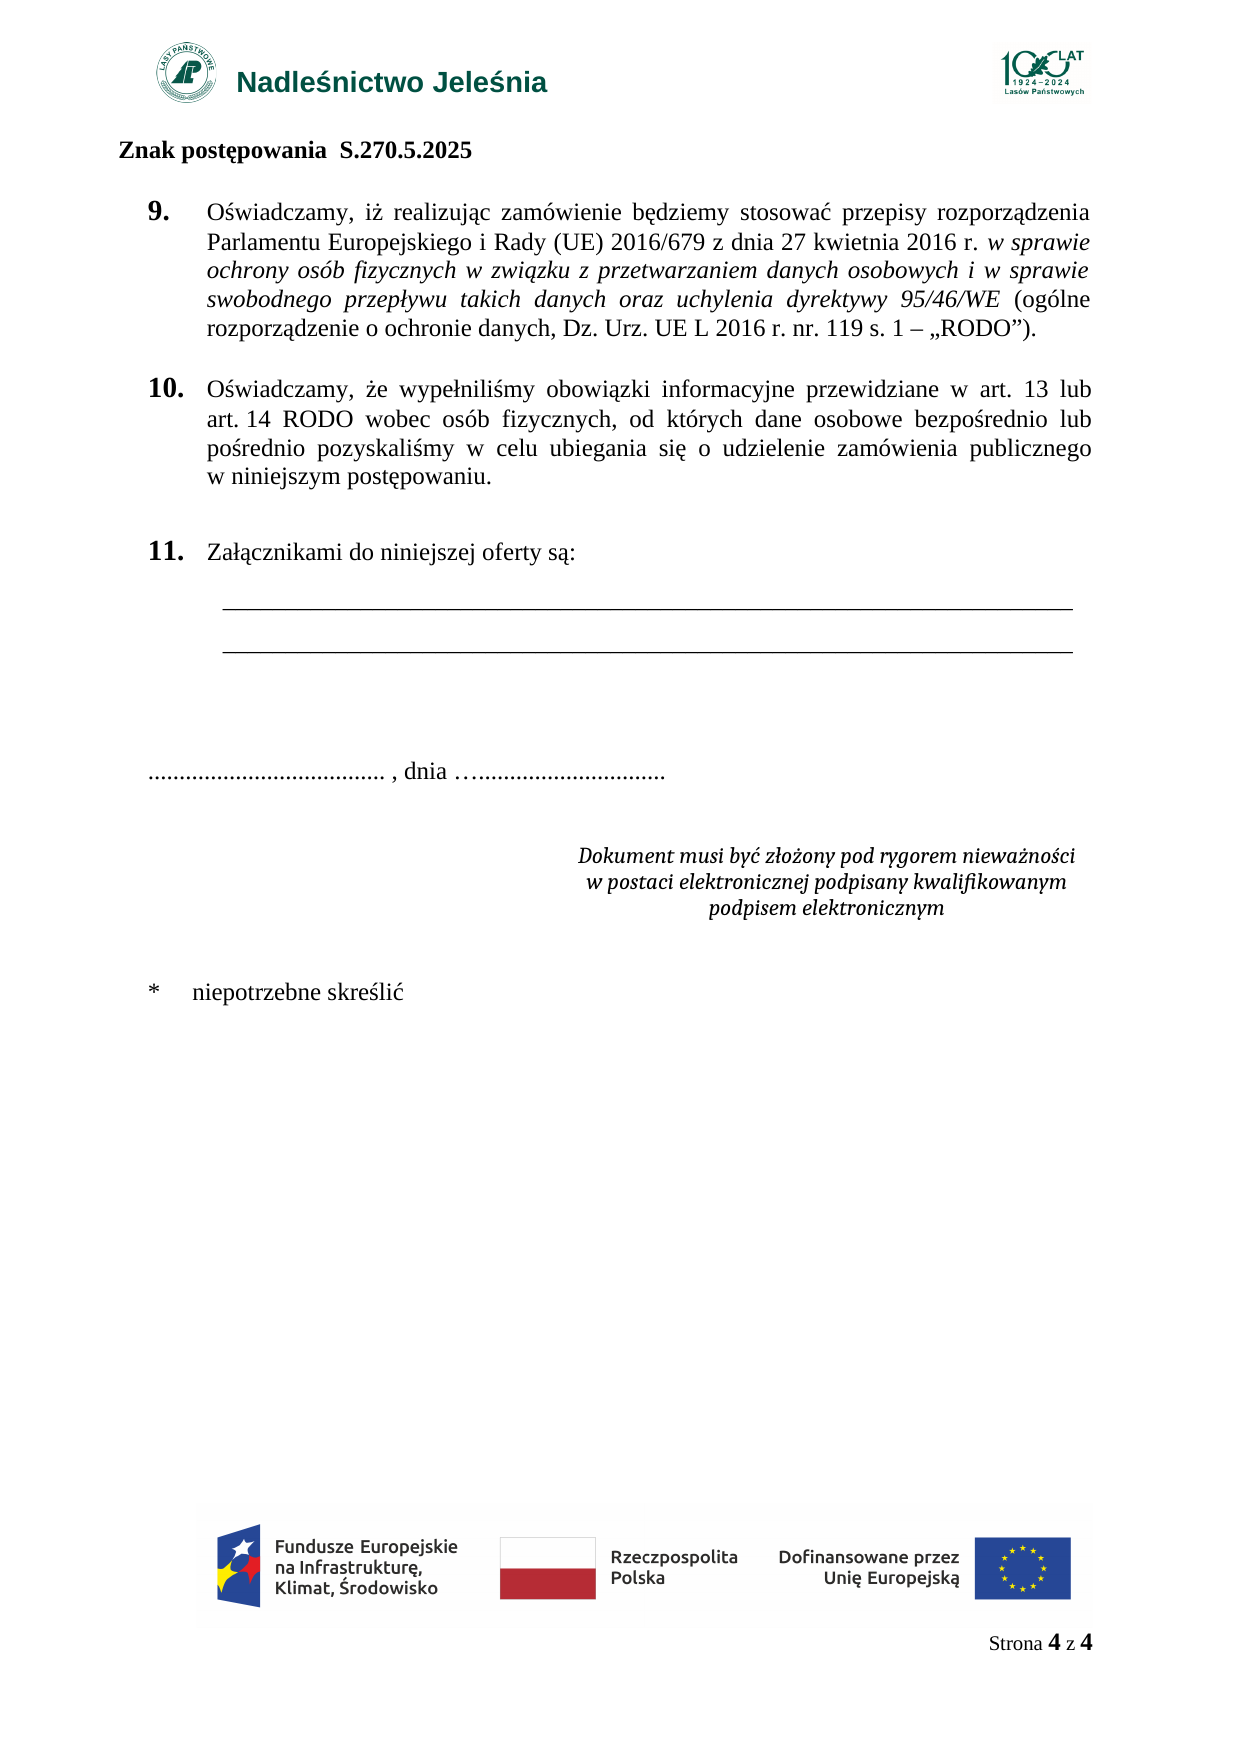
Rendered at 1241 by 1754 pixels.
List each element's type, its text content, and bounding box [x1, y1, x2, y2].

list Załącznikami do niniejszej oferty są: [148, 533, 1090, 567]
text ...................................... , dnia ….............................. [148, 756, 1093, 785]
list ____________________________________________________________________ [223, 627, 1093, 656]
list Oświadczamy, iż realizując zamówienie będziemy stosować przepisy rozporządzenia Parlamentu Europejskiego i Rady (UE) 2016/679 z dnia 27 kwietnia 2016 r. w sprawie ochrony osób fizycznych w związku z przetwarzaniem danych osobowych i w sprawie swobodnego przepływu takich danych oraz uchylenia dyrektywy 95/46/WE (ogólne rozporządzenie o ochronie danych, Dz. Urz. UE L 2016 r. nr. 119 s. 1 – „RODO”). [148, 193, 1090, 342]
text Dokument musi być złożony pod rygorem nieważności [561, 842, 1093, 869]
text w postaci elektronicznej podpisany kwalifikowanym podpisem elektronicznym [561, 869, 1093, 921]
text * niepotrzebne skreślić [148, 977, 1093, 1005]
list Oświadczamy, że wypełniliśmy obowiązki informacyjne przewidziane w art. 13 lub art. 14 RODO wobec osób fizycznych, od których dane osobowe bezpośrednio lub pośrednio pozyskaliśmy w celu ubiegania się o udzielenie zamówienia publicznego w niniejszym postępowaniu. [148, 370, 1093, 490]
picture [992, 42, 1092, 104]
picture [196, 1503, 1093, 1628]
list ____________________________________________________________________ [223, 584, 1093, 612]
